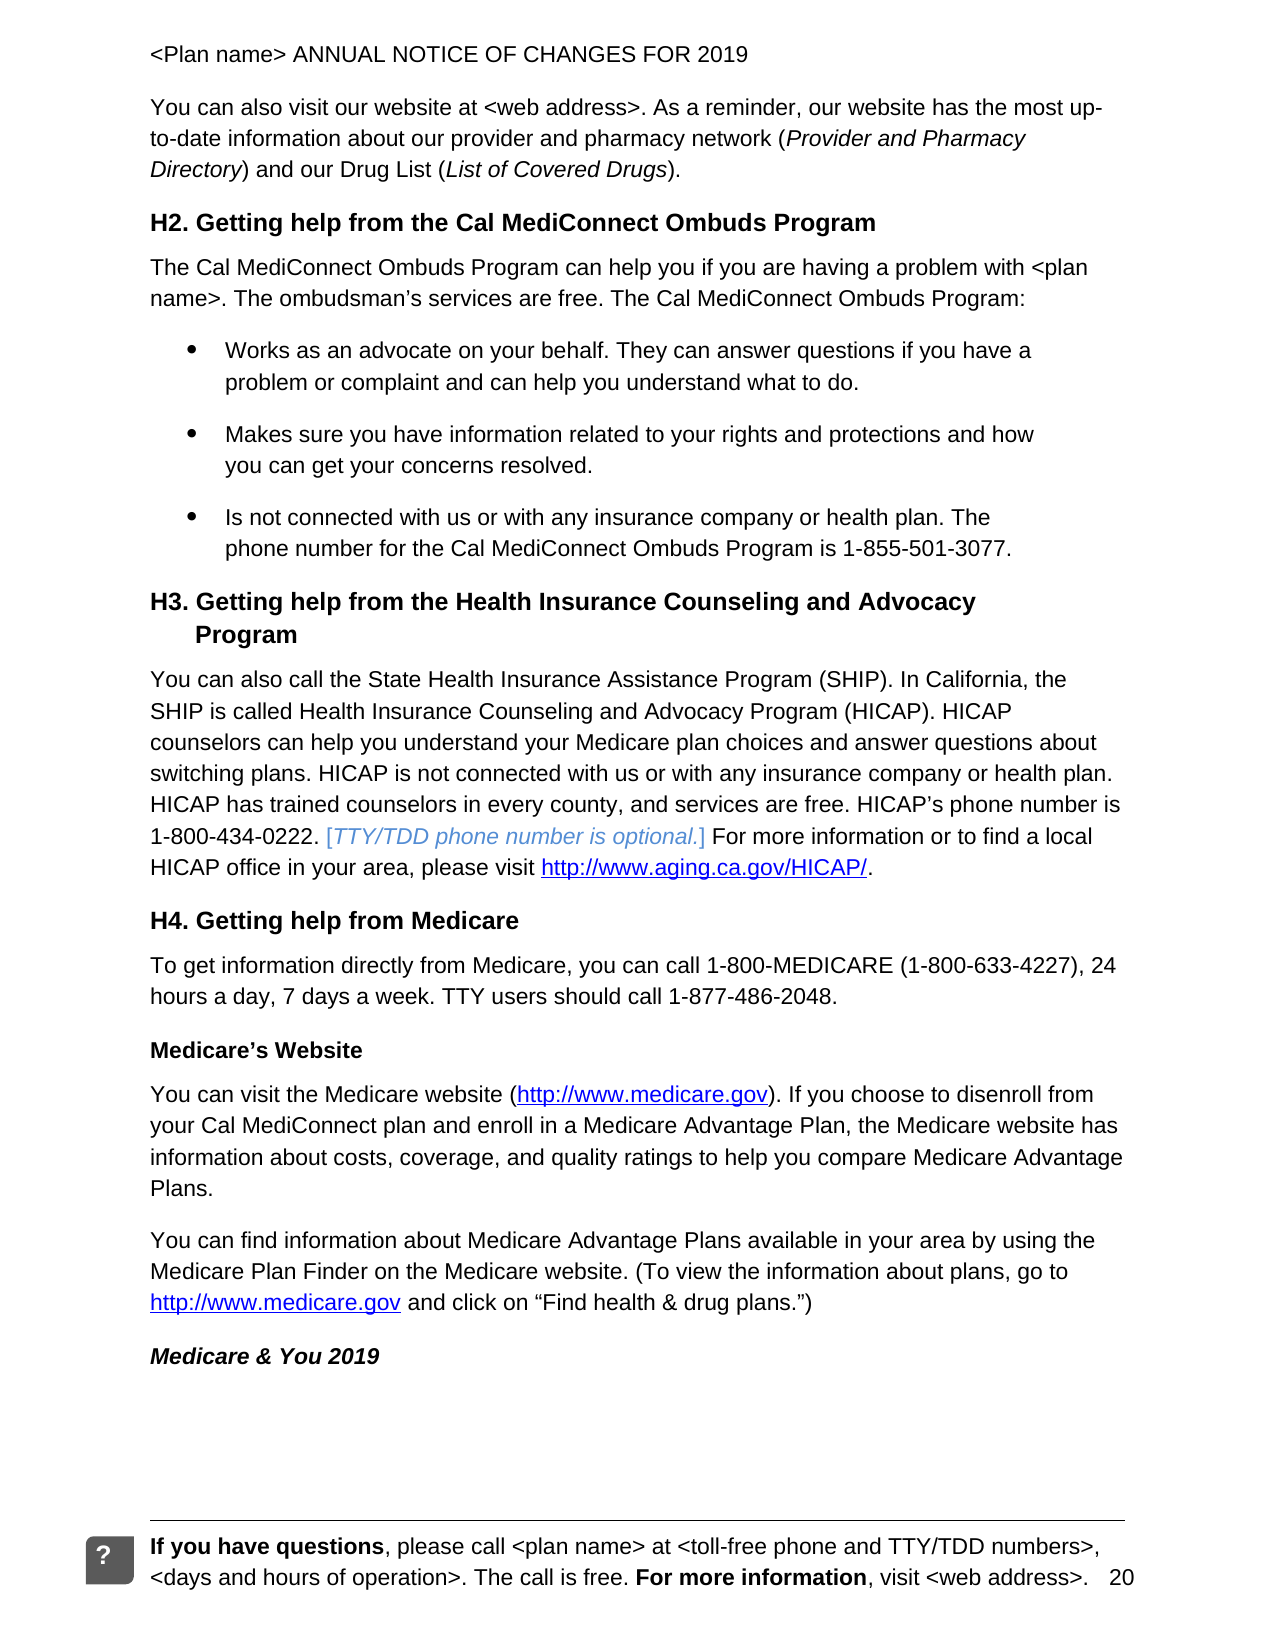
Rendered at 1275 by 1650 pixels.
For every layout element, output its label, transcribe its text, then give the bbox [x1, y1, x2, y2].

subtitle H4. Getting help from Medicare [150, 902, 1050, 936]
text The Cal MediConnect Ombuds Program can help you if you are having a problem with <plan name>. The ombudsman’s services are free. The Cal MediConnect Ombuds Program: [150, 250, 1125, 313]
list Makes sure you have information related to your rights and protections and how you can get your concerns resolved. [187, 417, 1050, 479]
subtitle H3. Getting help from the Health Insurance Counseling and Advocacy Program [150, 584, 1050, 650]
text You can also visit our website at <web address>. As a reminder, our website has the most up-to-date information about our provider and pharmacy network (Provider and Pharmacy Directory) and our Drug List (List of Covered Drugs). [150, 90, 1125, 184]
text You can visit the Medicare website (http://www.medicare.gov). If you choose to disenroll from your Cal MediConnect plan and enroll in a Medicare Advantage Plan, the Medicare website has information about costs, coverage, and quality ratings to help you compare Medicare Advantage Plans. [150, 1077, 1125, 1202]
subtitle H2. Getting help from the Cal MediConnect Ombuds Program [150, 204, 1050, 238]
text Medicare’s Website [150, 1032, 1050, 1065]
list Is not connected with us or with any insurance company or health plan. The phone number for the Cal MediConnect Ombuds Program is 1-855-501-3077. [187, 500, 1050, 563]
text You can find information about Medicare Advantage Plans available in your area by using the Medicare Plan Finder on the Medicare website. (To view the information about plans, go to http://www.medicare.gov and click on “Find health & drug plans.”) [150, 1223, 1125, 1317]
text Medicare & You 2019 [150, 1338, 1050, 1371]
text To get information directly from Medicare, you can call 1-800-MEDICARE (1-800-633-4227), 24 hours a day, 7 days a week. TTY users should call 1-877-486-2048. [150, 948, 1125, 1011]
text You can also call the State Health Insurance Assistance Program (SHIP). In California, the SHIP is called Health Insurance Counseling and Advocacy Program (HICAP). HICAP counselors can help you understand your Medicare plan choices and answer questions about switching plans. HICAP is not connected with us or with any insurance company or health plan. HICAP has trained counselors in every county, and services are free. HICAP’s phone number is 1-800-434-0222. [TTY/TDD phone number is optional.] For more information or to find a local HICAP office in your area, please visit http://www.aging.ca.gov/HICAP/. [150, 663, 1125, 882]
list Works as an advocate on your behalf. They can answer questions if you have a problem or complaint and can help you understand what to do. [187, 334, 1050, 396]
